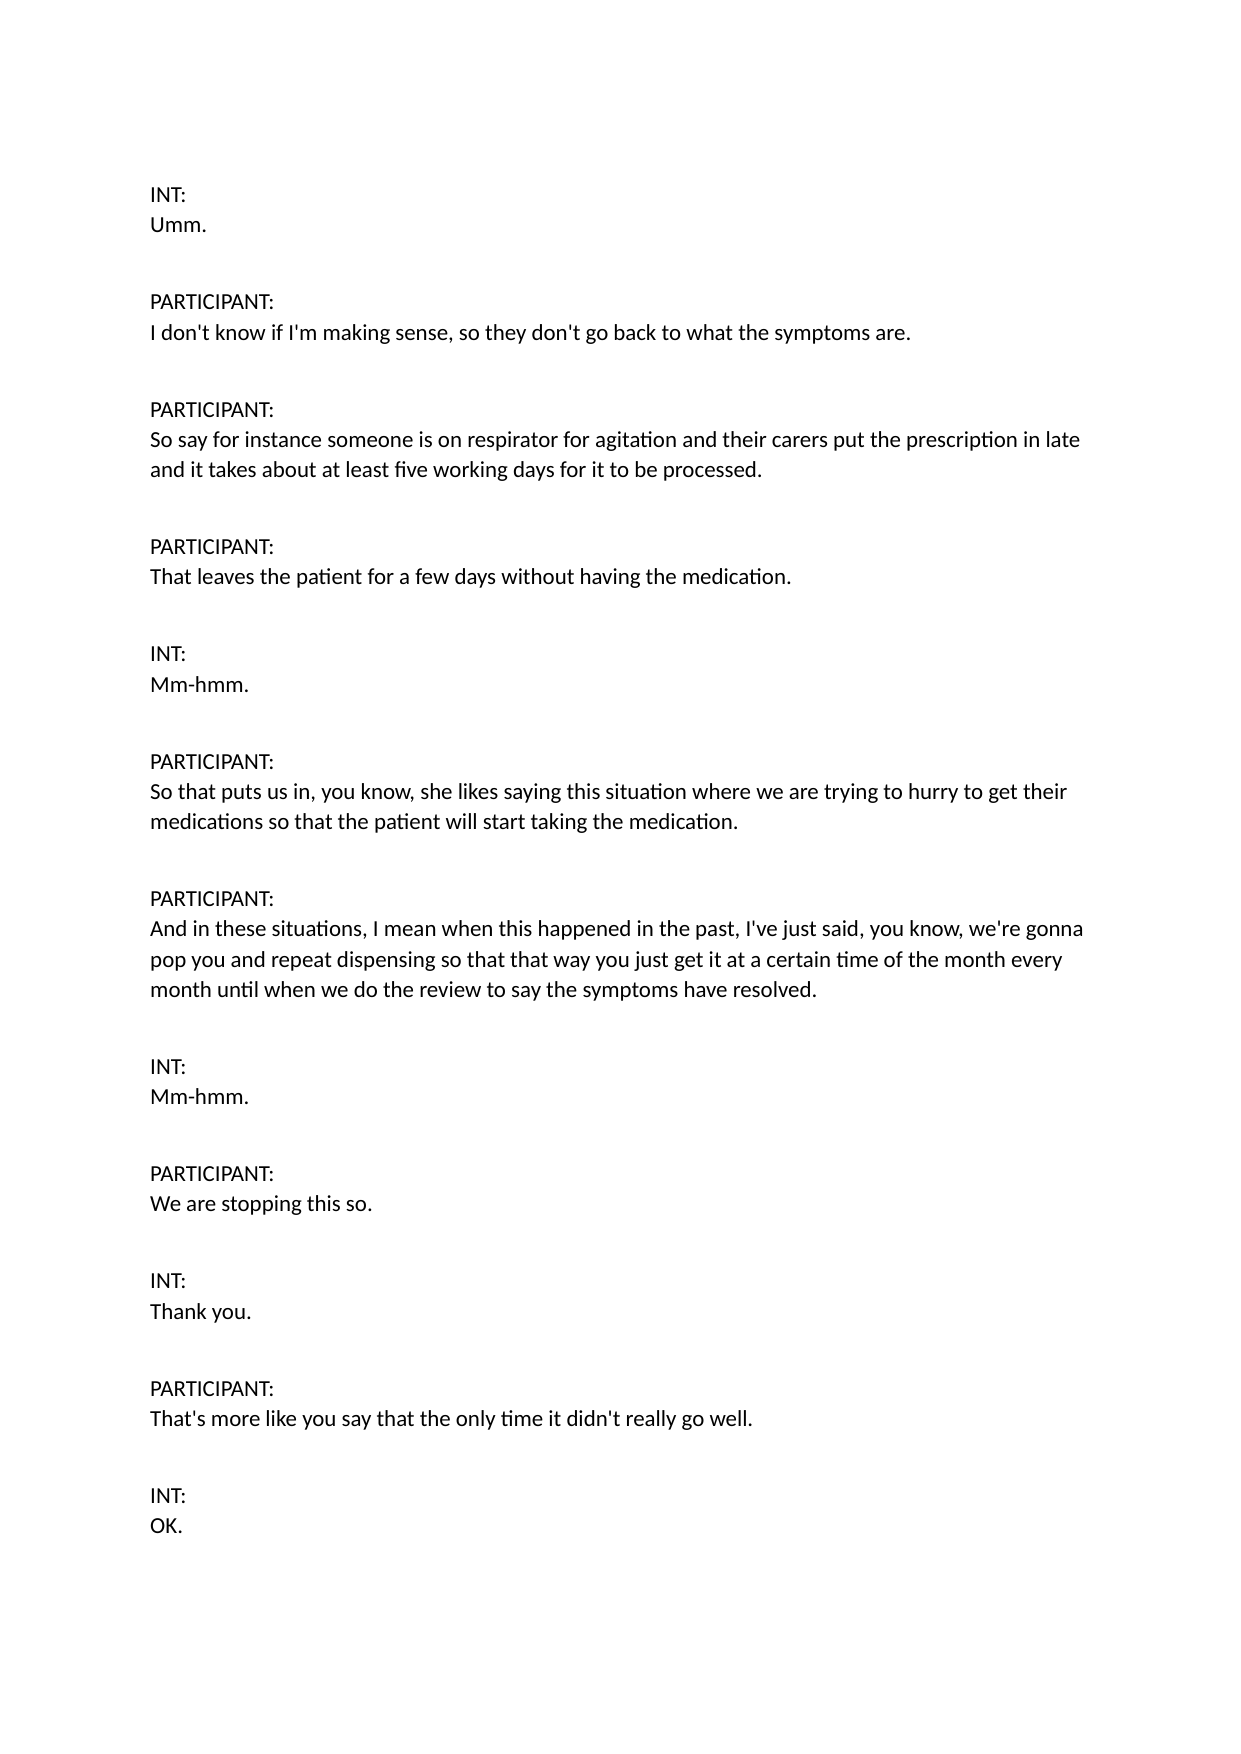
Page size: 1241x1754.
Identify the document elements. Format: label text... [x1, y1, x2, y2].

text PARTICIPANT: That's more like you say that the only time it didn't really go well. [150, 1344, 1090, 1432]
text PARTICIPANT: We are stopping this so. [150, 1129, 1090, 1218]
text PARTICIPANT: So say for instance someone is on respirator for agitation and their carers put the prescription in late and it takes about at least five working days for it to be processed. [150, 364, 1090, 483]
text INT: Mm-hmm. [150, 609, 1090, 698]
text INT: Mm-hmm. [150, 1022, 1090, 1110]
text PARTICIPANT: And in these situations, I mean when this happened in the past, I've just said, you know, we're gonna pop you and repeat dispensing so that that way you just get it at a certain time of the month every month until when we do the review to say the symptoms have resolved. [150, 854, 1090, 1003]
text PARTICIPANT: So that puts us in, you know, she likes saying this situation where we are trying to hurry to get their medications so that the patient will start taking the medication. [150, 717, 1090, 835]
text INT: Umm. [150, 150, 1090, 238]
text PARTICIPANT: I don't know if I'm making sense, so they don't go back to what the symptoms are. [150, 257, 1090, 346]
text INT: OK. [150, 1451, 1090, 1539]
text PARTICIPANT: That leaves the patient for a few days without having the medication. [150, 502, 1090, 591]
text INT: Thank you. [150, 1236, 1090, 1325]
